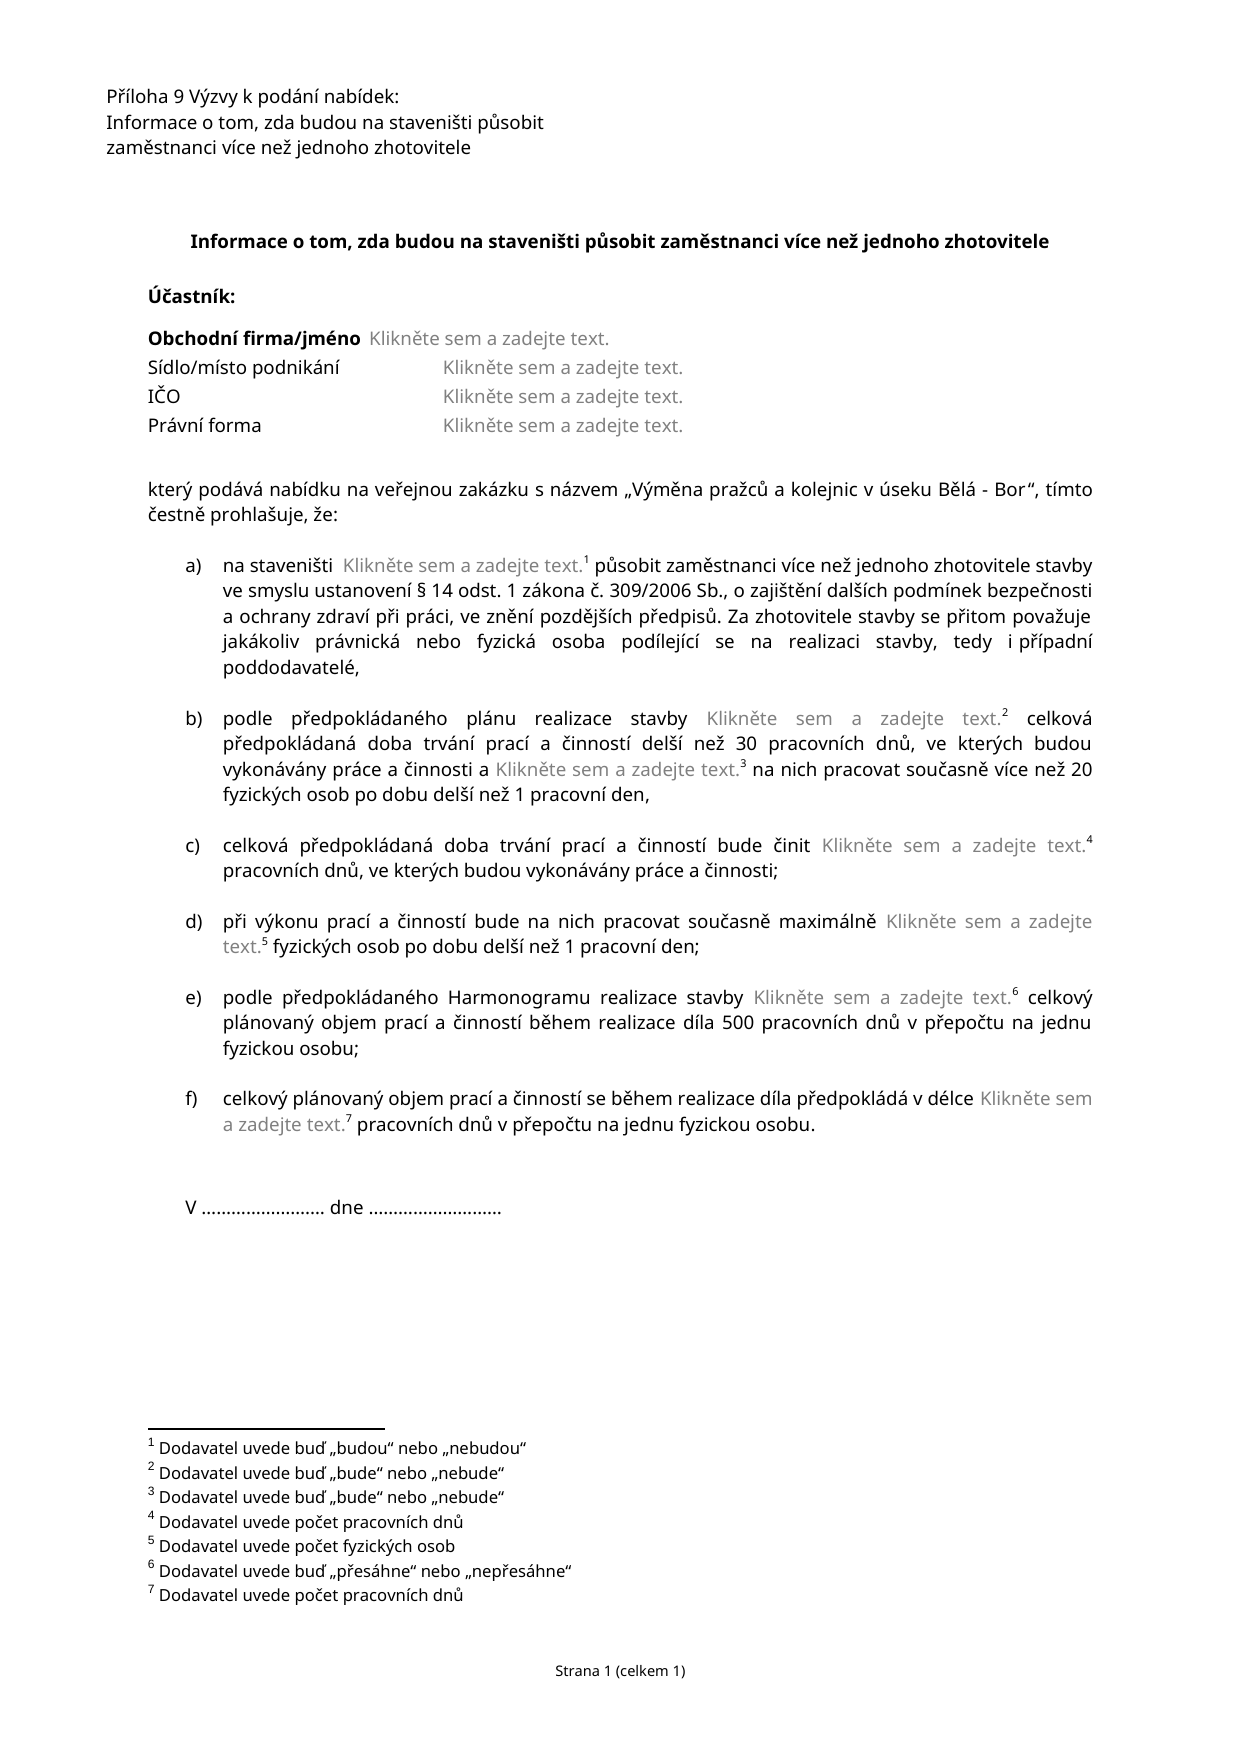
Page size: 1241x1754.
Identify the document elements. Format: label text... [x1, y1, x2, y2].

list podle předpokládaného plánu realizace stavby celková předpokládaná doba trvání prací a činností delší než 30 pracovních dnů, ve kterých budou vykonávány práce a činnosti a na nich pracovat současně více než 20 fyzických osob po dobu delší než 1 pracovní den, [185, 705, 1093, 807]
text V ………………….… dne ……………………… [185, 1191, 1092, 1220]
list při výkonu prací a činností bude na nich pracovat současně maximálně fyzických osob po dobu delší než 1 pracovní den; [185, 908, 1093, 959]
text Účastník: [148, 279, 1093, 310]
list podle předpokládaného Harmonogramu realizace stavby celkový plánovaný objem prací a činností během realizace díla 500 pracovních dnů v přepočtu na jednu fyzickou osobu; [185, 984, 1093, 1061]
text Právní forma [148, 409, 1093, 438]
title Informace o tom, zda budou na staveništi působit zaměstnanci více než jednoho zhotovitele [148, 228, 1093, 254]
list celková předpokládaná doba trvání prací a činností bude činit pracovních dnů, ve kterých budou vykonávány práce a činnosti; [185, 832, 1093, 883]
text IČO [148, 380, 1093, 409]
text Sídlo/místo podnikání [148, 351, 1093, 380]
text Obchodní firma/jméno [148, 322, 1093, 351]
list celkový plánovaný objem prací a činností se během realizace díla předpokládá v délce pracovních dnů v přepočtu na jednu fyzickou osobu. [185, 1086, 1093, 1137]
text který podává nabídku na veřejnou zakázku s názvem „Výměna pražců a kolejnic v úseku Bělá - Bor“, tímto čestně prohlašuje, že: [148, 476, 1093, 527]
list na staveništi působit zaměstnanci více než jednoho zhotovitele stavby ve smyslu ustanovení § 14 odst. 1 zákona č. 309/2006 Sb., o zajištění dalších podmínek bezpečnosti a ochrany zdraví při práci, ve znění pozdějších předpisů. Za zhotovitele stavby se přitom považuje jakákoliv právnická nebo fyzická osoba podílející se na realizaci stavby, tedy i případní poddodavatelé, [185, 552, 1093, 680]
